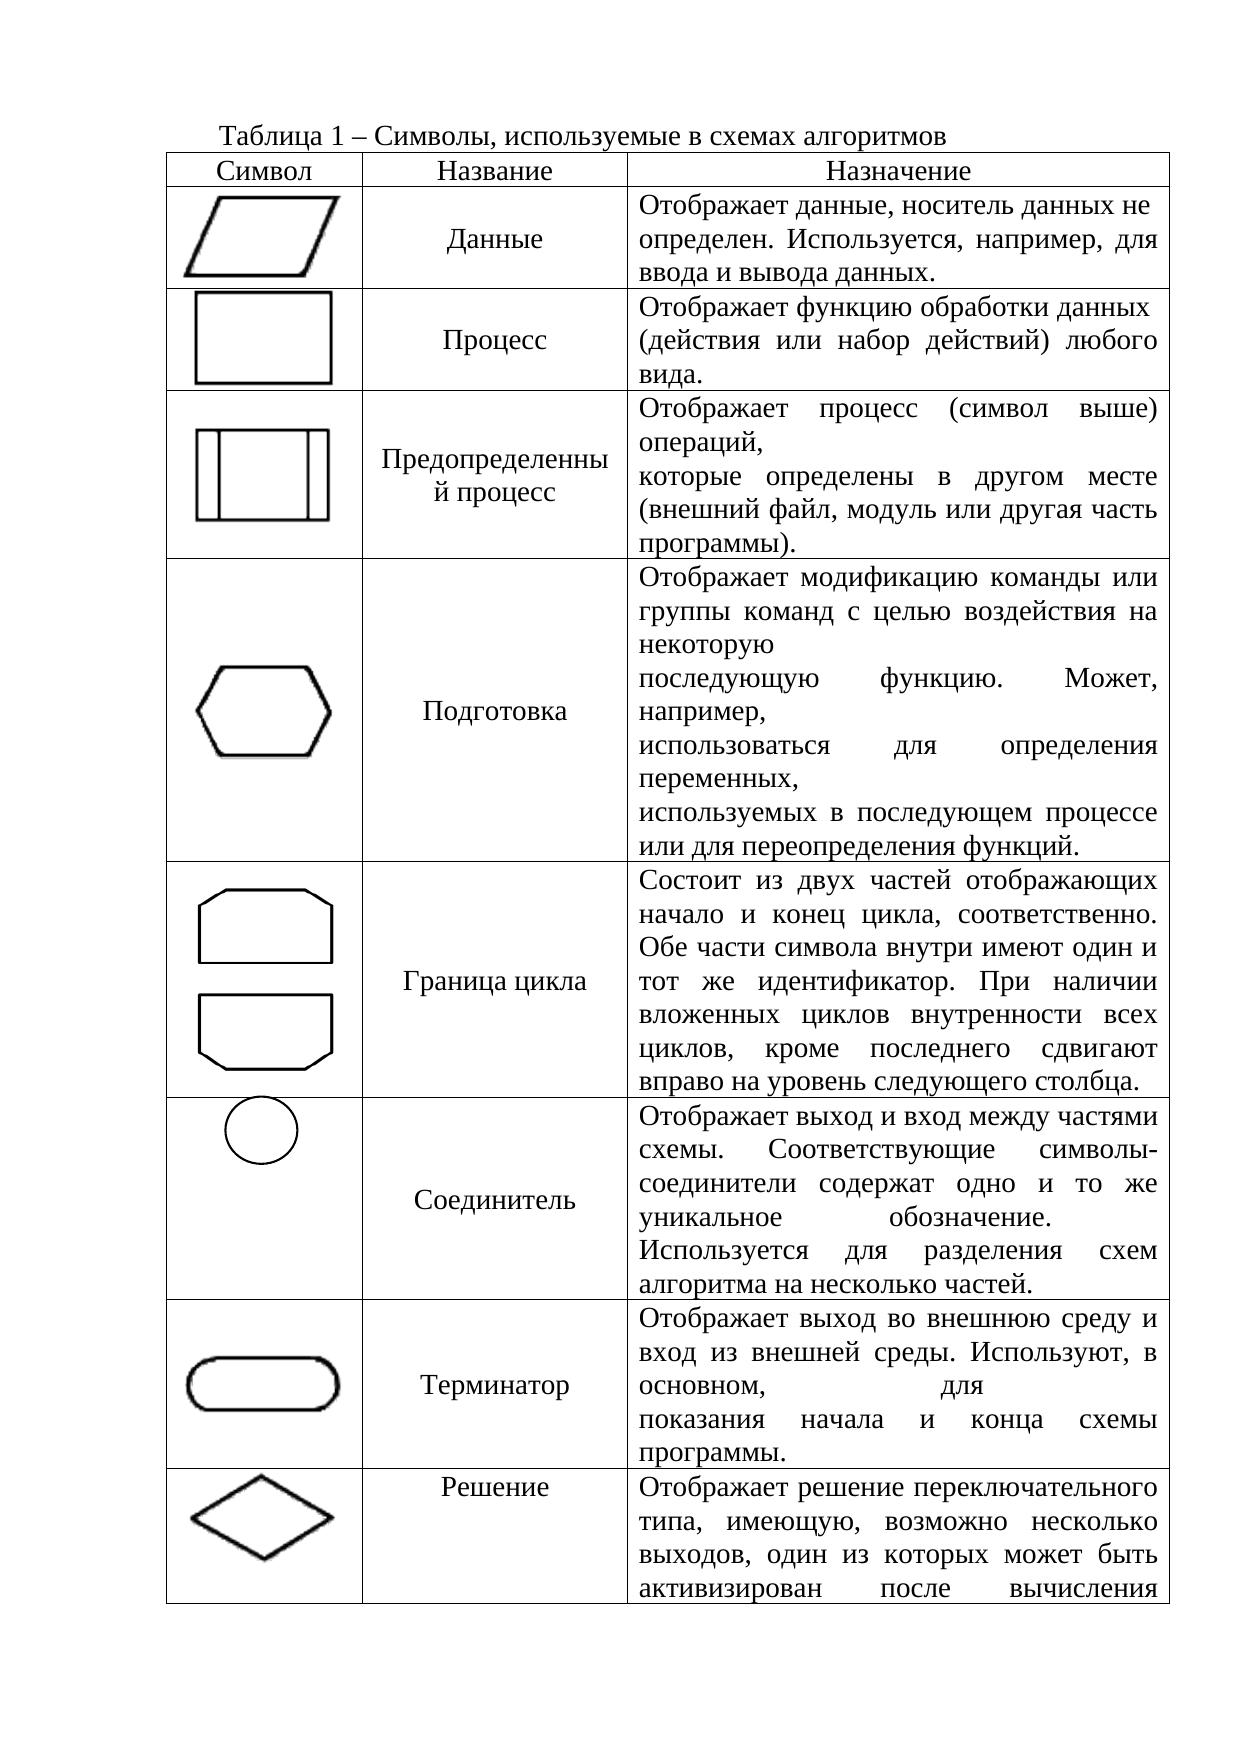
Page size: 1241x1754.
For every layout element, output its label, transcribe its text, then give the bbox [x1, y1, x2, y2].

table_cell Подготовка [363, 559, 627, 861]
table_cell Соединитель [363, 1098, 627, 1299]
table_cell Предопределенный процесс [363, 391, 627, 558]
table_header Символ [167, 153, 362, 186]
table_cell Процесс [363, 289, 627, 389]
picture [182, 193, 346, 282]
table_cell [628, 1469, 1169, 1603]
table_cell [167, 391, 362, 558]
table_cell [167, 187, 362, 288]
table_cell [167, 1098, 362, 1299]
table_cell Терминатор [363, 1300, 627, 1468]
table_cell [167, 289, 362, 389]
text Таблица 1 – Символы, используемые в схемах алгоритмов [177, 118, 1152, 152]
picture [190, 425, 338, 524]
table_cell Данные [363, 187, 627, 288]
table_header Название [363, 153, 627, 186]
table_cell [167, 1469, 362, 1603]
picture [180, 1469, 348, 1565]
picture [178, 1352, 350, 1417]
picture [190, 660, 338, 761]
table_cell Отображает выход и вход между частями схемы. Соответствующие символы-соединители содержат одно и то же уникальное обозначение. Используется для разделения схем алгоритма на несколько частей. [628, 1098, 1169, 1299]
table_cell Решение [363, 1469, 627, 1603]
table_cell Отображает выход во внешнюю среду и вход из внешней среды. Используют, в основном, для показания начала и конца схемы программы. [628, 1300, 1169, 1468]
table_cell [167, 1300, 362, 1468]
table_cell Отображает процесс (символ выше) операций, которые определены в другом месте (внешний файл, модуль или другая часть программы). [628, 391, 1169, 558]
picture [191, 290, 337, 389]
picture [190, 882, 338, 1077]
table_cell [167, 559, 362, 861]
table_cell Граница цикла [363, 862, 627, 1097]
table_cell Отображает данные, носитель данных не определен. Используется, например, для ввода и вывода данных. [628, 187, 1169, 288]
table_cell Отображает модификацию команды или группы команд с целью воздействия на некоторую последующую функцию. Может, например, использоваться для определения переменных, используемых в последующем процессе или для переопределения функций. [628, 559, 1169, 861]
table_header Назначение [628, 153, 1169, 186]
table_cell Состоит из двух частей отображающих начало и конец цикла, соответственно. Обе части символа внутри имеют один и тот же идентификатор. При наличии вложенных циклов внутренности всех циклов, кроме последнего сдвигают вправо на уровень следующего столбца. [628, 862, 1169, 1097]
table_cell Отображает функцию обработки данных (действия или набор действий) любого вида. [628, 289, 1169, 389]
table_cell [167, 862, 362, 1097]
